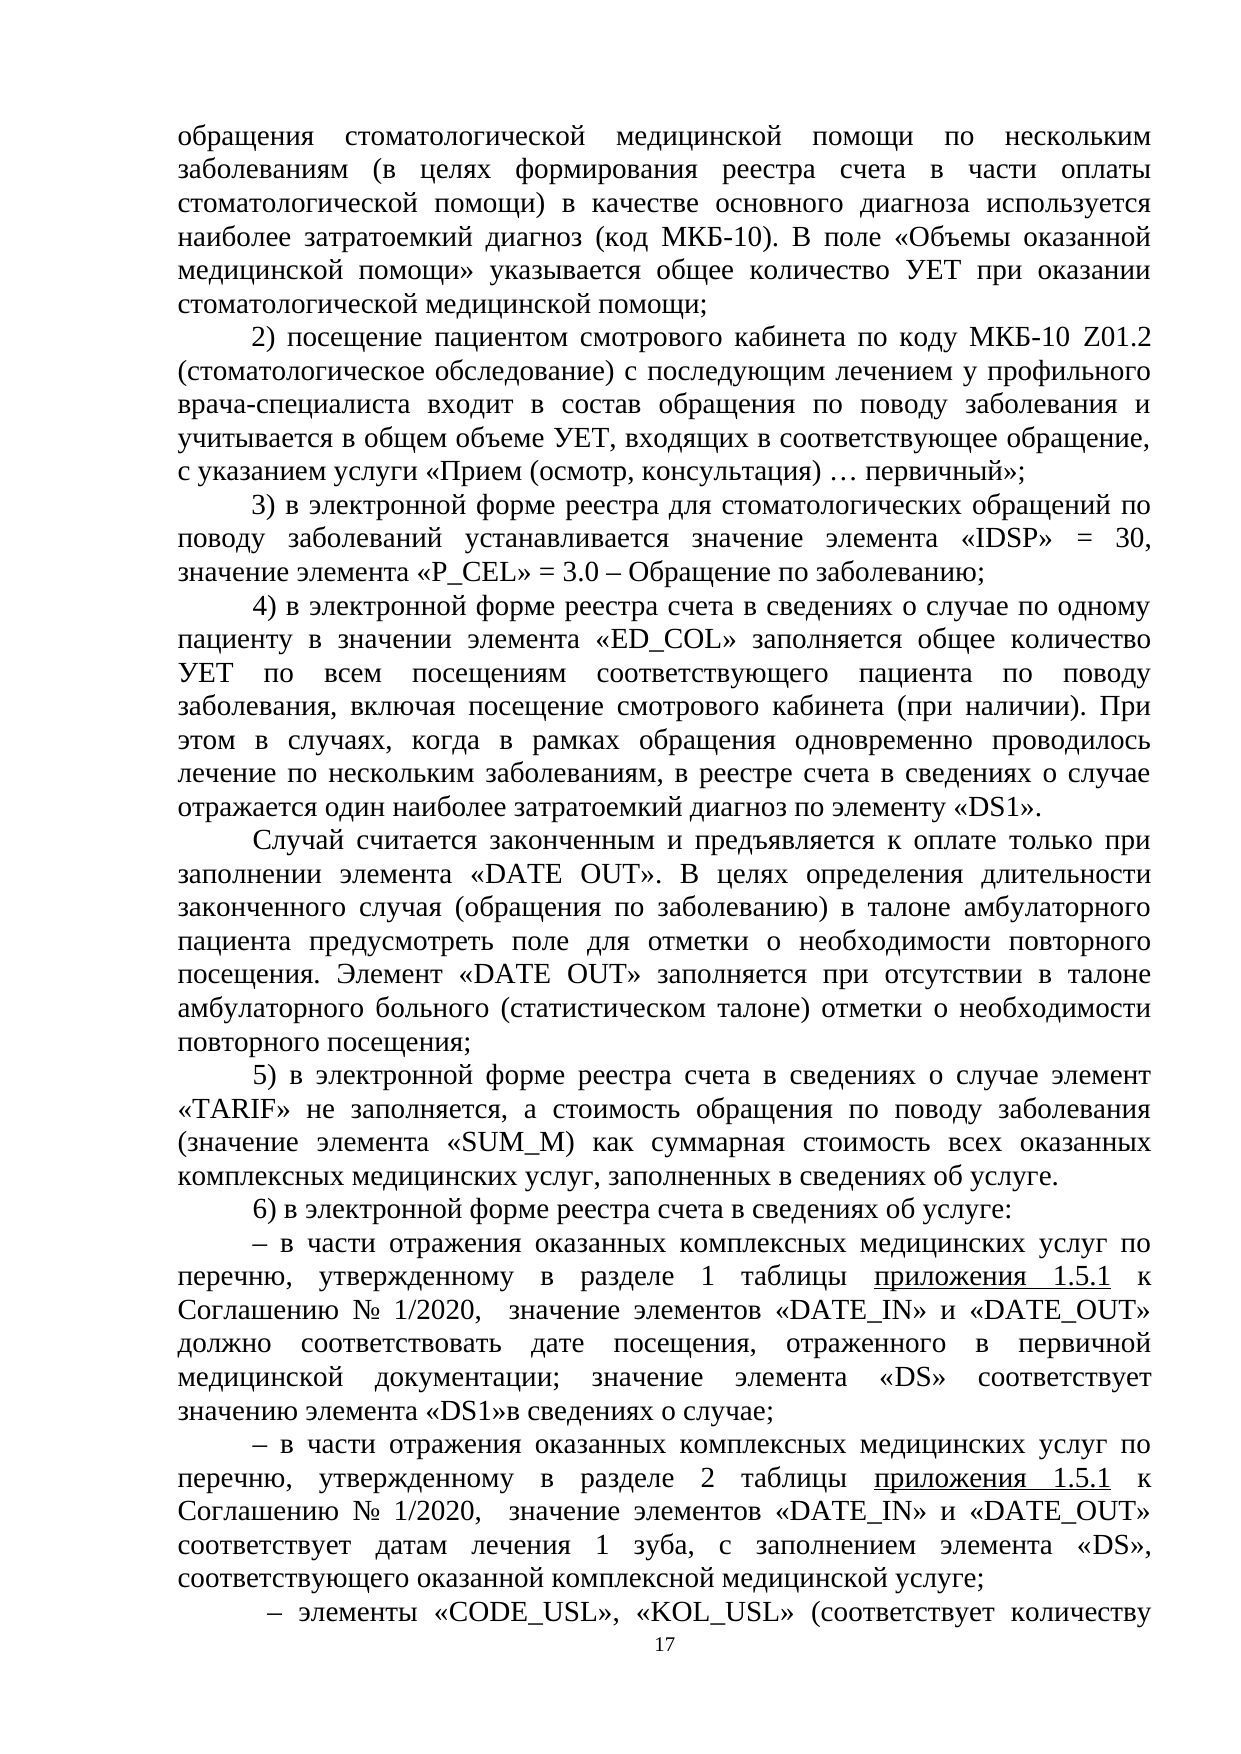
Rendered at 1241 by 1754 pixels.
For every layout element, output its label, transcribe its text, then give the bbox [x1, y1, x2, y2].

text – в части отражения оказанных комплексных медицинских услуг по перечню, утвержденному в разделе 1 таблицы приложения 1.5.1 к Соглашению № 1/2020, значение элементов «DATE_IN» и «DATE_OUT» должно соответствовать дате посещения, отраженного в первичной медицинской документации; значение элемента «DS» соответствует значению элемента «DS1»в сведениях о случае; [177, 1225, 1152, 1426]
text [177, 1594, 1152, 1627]
text 4) в электронной форме реестра счета в сведениях о случае по одному пациенту в значении элемента «ED_COL» заполняется общее количество УЕТ по всем посещениям соответствующего пациента по поводу заболевания, включая посещение смотрового кабинета (при наличии). При этом в случаях, когда в рамках обращения одновременно проводилось лечение по нескольким заболеваниям, в реестре счета в сведениях о случае отражается один наиболее затратоемкий диагноз по элементу «DS1». [177, 588, 1152, 822]
text – в части отражения оказанных комплексных медицинских услуг по перечню, утвержденному в разделе 2 таблицы приложения 1.5.1 к Соглашению № 1/2020, значение элементов «DATE_IN» и «DATE_OUT» соответствует датам лечения 1 зуба, с заполнением элемента «DS», соответствующего оказанной комплексной медицинской услуге; [177, 1426, 1152, 1594]
text 3) в электронной форме реестра для стоматологических обращений по поводу заболеваний устанавливается значение элемента «IDSP» = 30, значение элемента «P_CEL» = 3.0 – Обращение по заболеванию; [177, 487, 1152, 588]
text 2) посещение пациентом смотрового кабинета по коду МКБ-10 Z01.2 (стоматологическое обследование) с последующим лечением у профильного врача-специалиста входит в состав обращения по поводу заболевания и учитывается в общем объеме УЕТ, входящих в соответствующее обращение, с указанием услуги «Прием (осмотр, консультация) … первичный»; [177, 319, 1152, 487]
text 5) в электронной форме реестра счета в сведениях о случае элемент «TARIF» не заполняется, а стоимость обращения по поводу заболевания (значение элемента «SUM_M) как суммарная стоимость всех оказанных комплексных медицинских услуг, заполненных в сведениях об услуге. [177, 1057, 1152, 1191]
text Случай считается законченным и предъявляется к оплате только при заполнении элемента «DATE OUT». В целях определения длительности законченного случая (обращения по заболеванию) в талоне амбулаторного пациента предусмотреть поле для отметки о необходимости повторного посещения. Элемент «DATE OUT» заполняется при отсутствии в талоне амбулаторного больного (статистическом талоне) отметки о необходимости повторного посещения; [177, 822, 1152, 1057]
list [177, 118, 1152, 319]
text 6) в электронной форме реестра счета в сведениях об услуге: [177, 1191, 1152, 1225]
